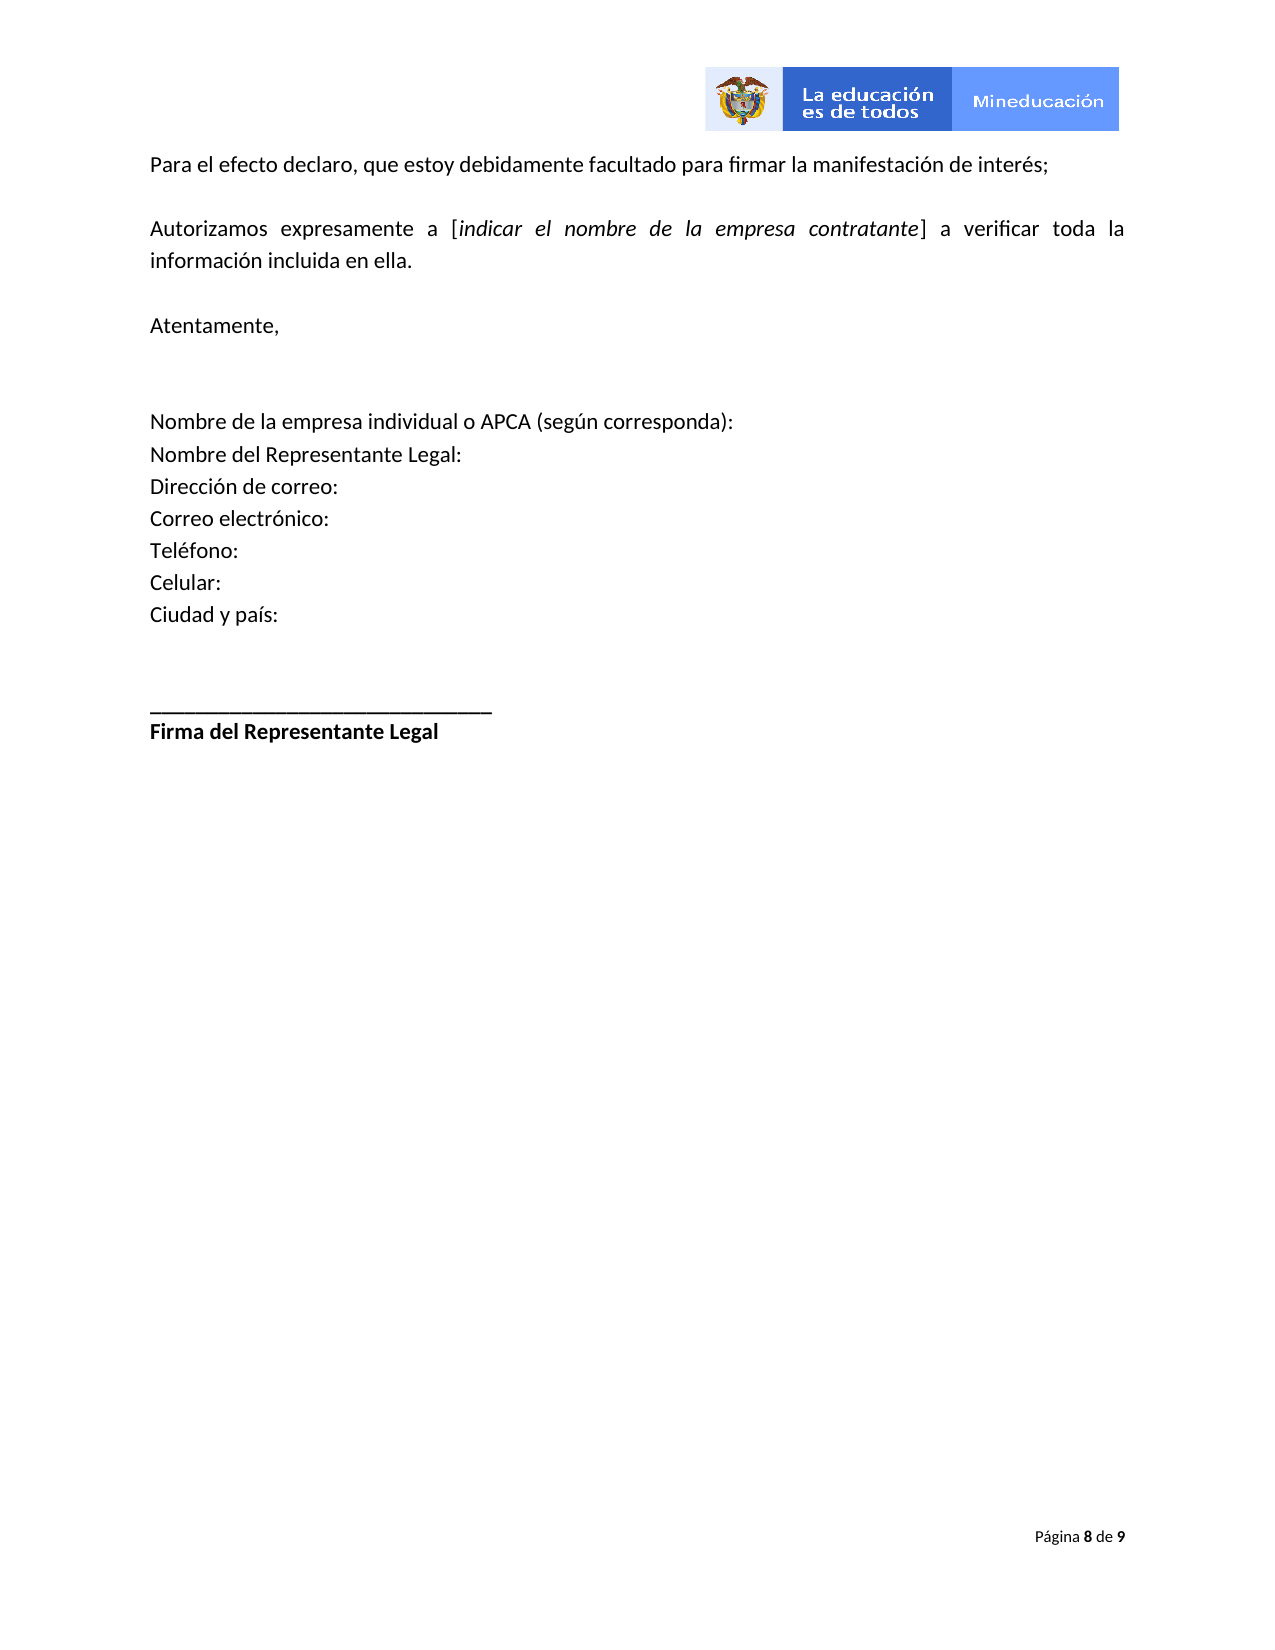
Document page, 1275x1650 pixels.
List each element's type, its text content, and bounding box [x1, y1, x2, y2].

text Firma del Representante Legal [150, 717, 1125, 745]
text Nombre de la empresa individual o APCA (según corresponda): [150, 407, 1125, 436]
picture [703, 67, 1119, 129]
text Autorizamos expresamente a [indicar el nombre de la empresa contratante] a verificar toda la información incluida en ella. [150, 214, 1125, 274]
text Teléfono: [150, 536, 1125, 564]
text Ciudad y país: [150, 601, 1125, 629]
text Atentamente, [150, 311, 1125, 339]
text Nombre del Representante Legal: [150, 440, 1125, 468]
text Correo electrónico: [150, 504, 1125, 532]
text ______________________________ [150, 689, 1125, 717]
text Celular: [150, 568, 1125, 596]
text Dirección de correo: [150, 472, 1125, 500]
text Para el efecto declaro, que estoy debidamente facultado para firmar la manifestación de interés; [150, 150, 1125, 178]
